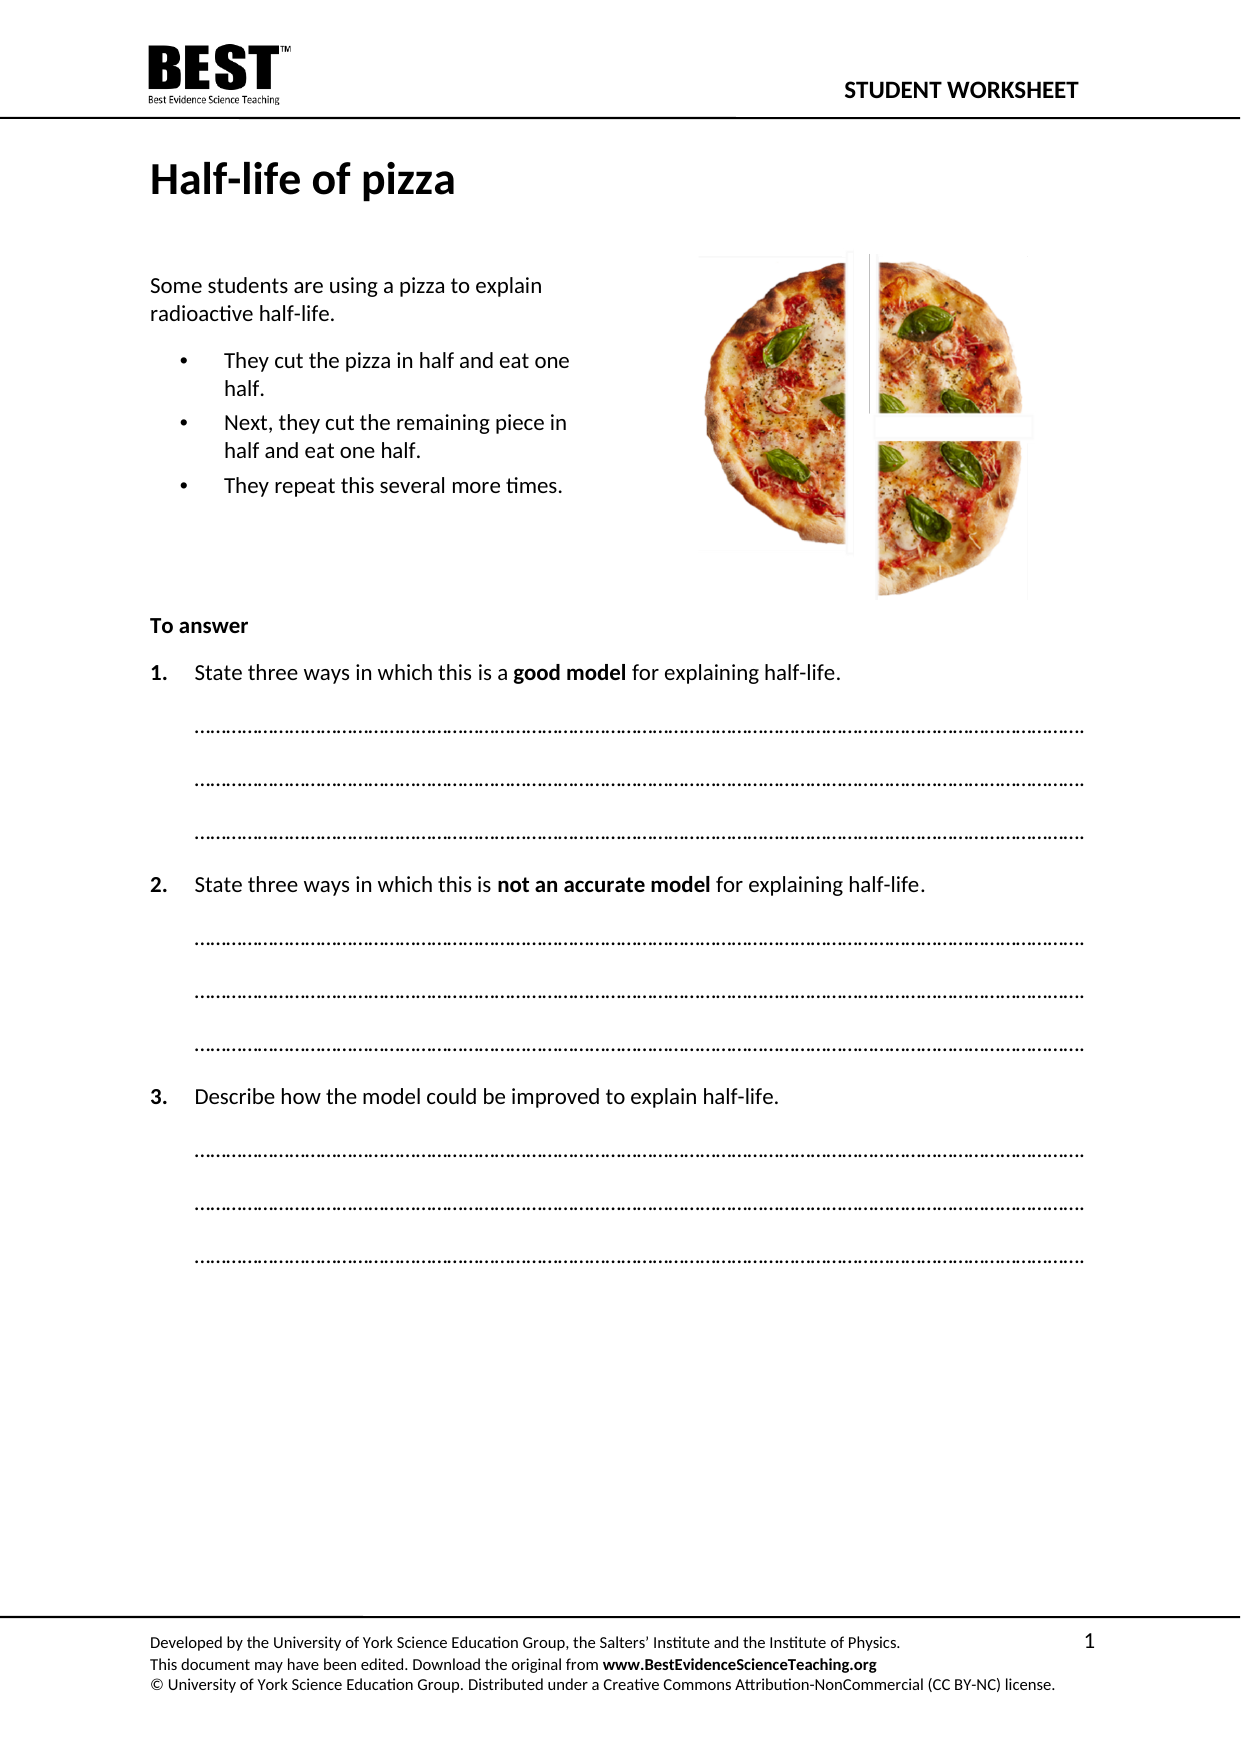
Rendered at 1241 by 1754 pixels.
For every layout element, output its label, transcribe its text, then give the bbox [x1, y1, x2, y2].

text ……………………………………………………………………………………………………………………………………………………. [194, 976, 1090, 1004]
list They repeat this several more times. [179, 471, 608, 499]
list They cut the pizza in half and eat one half. [179, 346, 608, 402]
text ……………………………………………………………………………………………………………………………………………………. [194, 1135, 1090, 1163]
text ……………………………………………………………………………………………………………………………………………………. [194, 1241, 1090, 1269]
text ……………………………………………………………………………………………………………………………………………………. [194, 1188, 1090, 1216]
text Half-life of pizza [150, 150, 1090, 206]
text To answer [150, 611, 1090, 639]
list Next, they cut the remaining piece in half and eat one half. [179, 408, 608, 464]
text ……………………………………………………………………………………………………………………………………………………. [194, 711, 1090, 739]
text ……………………………………………………………………………………………………………………………………………………. [194, 817, 1090, 845]
picture [698, 246, 1038, 600]
text 2. State three ways in which this is not an accurate model for explaining half-life. [150, 870, 1090, 898]
text Some students are using a pizza to explain radioactive half-life. [150, 271, 608, 327]
list State three ways in which this is a good model for explaining half-life. [150, 658, 1090, 686]
text ……………………………………………………………………………………………………………………………………………………. [194, 1029, 1090, 1057]
text ……………………………………………………………………………………………………………………………………………………. [194, 923, 1090, 951]
text 3. Describe how the model could be improved to explain half-life. [150, 1082, 1090, 1110]
text ……………………………………………………………………………………………………………………………………………………. [194, 764, 1090, 792]
picture [148, 44, 291, 105]
